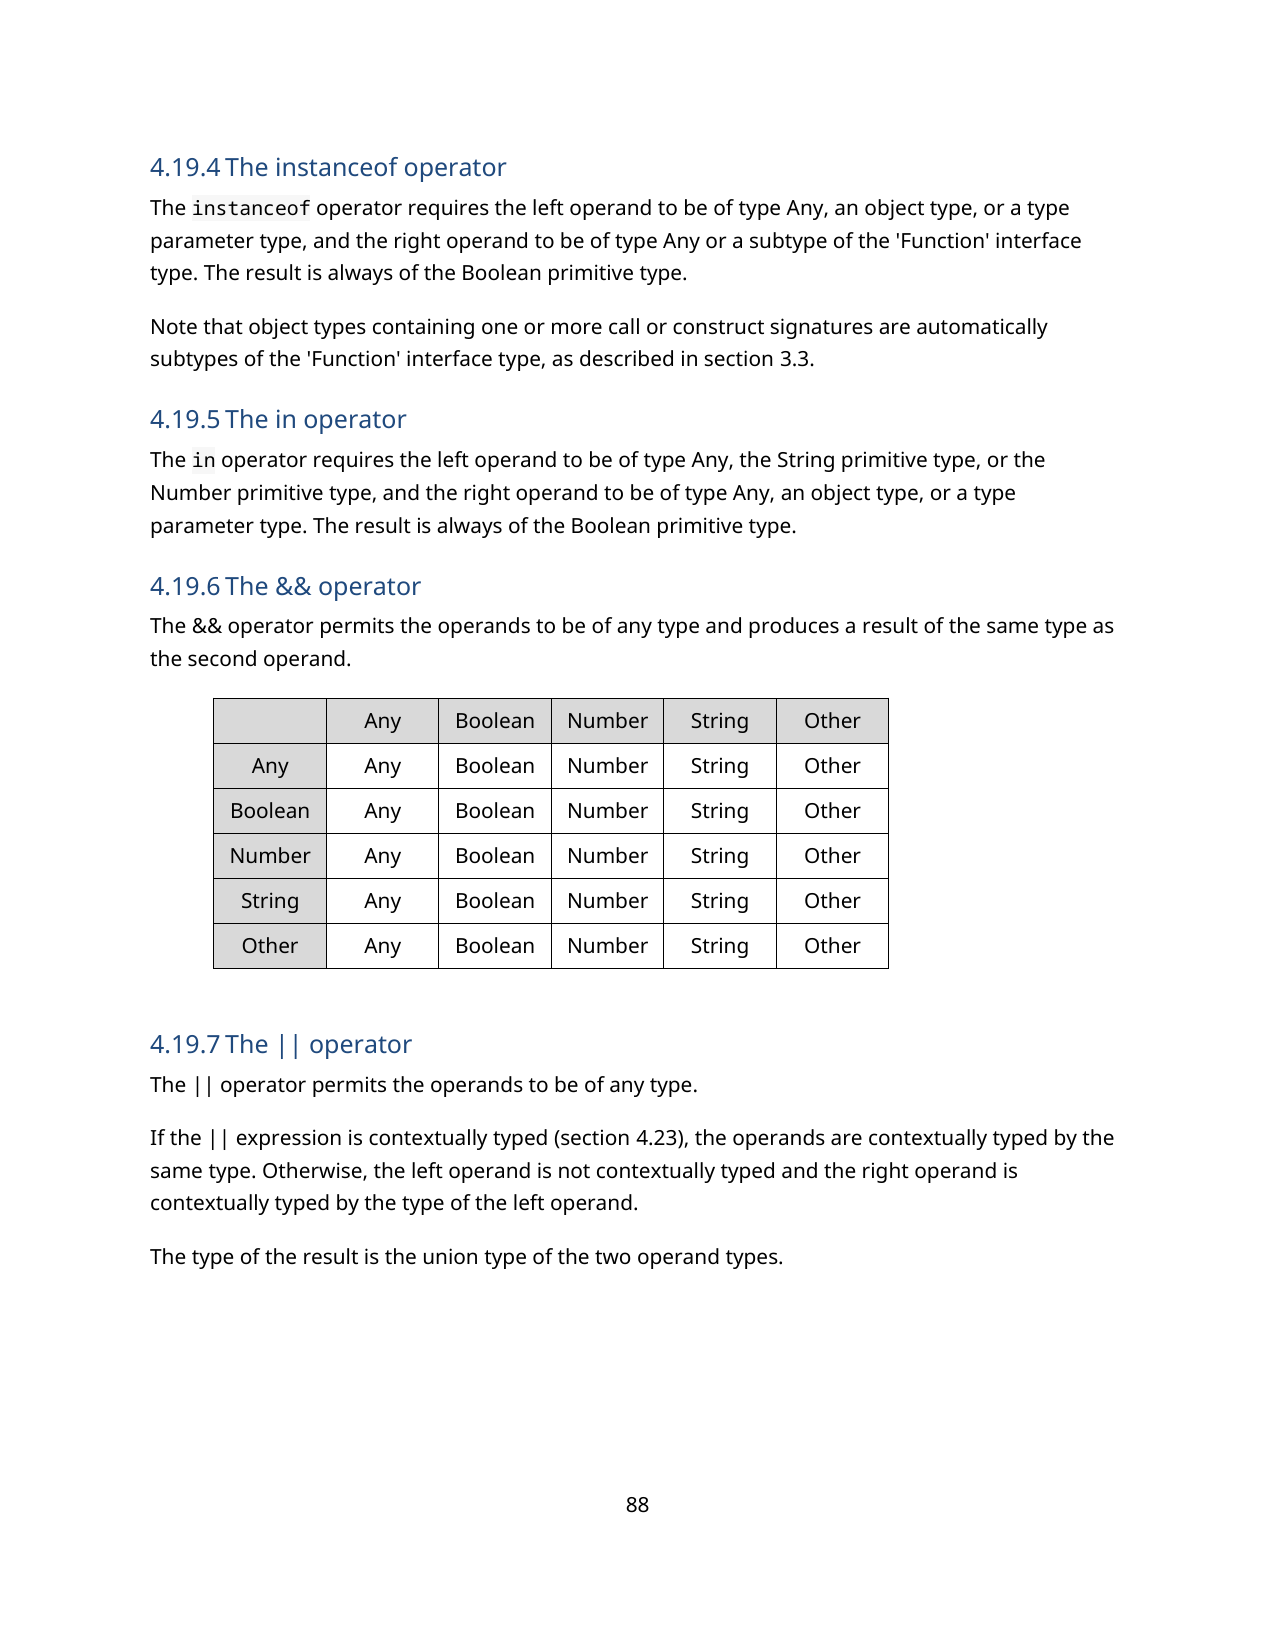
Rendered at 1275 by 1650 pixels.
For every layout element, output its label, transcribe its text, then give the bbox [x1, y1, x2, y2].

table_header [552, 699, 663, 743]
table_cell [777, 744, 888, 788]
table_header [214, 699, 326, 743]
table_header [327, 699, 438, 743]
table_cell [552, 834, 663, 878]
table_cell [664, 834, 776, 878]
text The instanceof operator requires the left operand to be of type Any, an object type, or a type parameter type, and the right operand to be of type Any or a subtype of the 'Function' interface type. The result is always of the Boolean primitive type. [150, 193, 1125, 287]
text If the || expression is contextually typed (section 4.23), the operands are contextually typed by the same type. Otherwise, the left operand is not contextually typed and the right operand is contextually typed by the type of the left operand. [150, 1123, 1125, 1217]
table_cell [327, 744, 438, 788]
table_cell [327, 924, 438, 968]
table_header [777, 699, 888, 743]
subtitle The && operator [150, 568, 1125, 602]
subtitle The || operator [150, 1026, 1125, 1060]
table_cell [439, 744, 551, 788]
text Note that object types containing one or more call or construct signatures are automatically subtypes of the 'Function' interface type, as described in section 3.3. [150, 312, 1125, 373]
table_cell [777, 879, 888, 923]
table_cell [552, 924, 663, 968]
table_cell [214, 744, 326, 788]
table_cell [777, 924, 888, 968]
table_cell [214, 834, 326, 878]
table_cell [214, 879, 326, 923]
text The type of the result is the union type of the two operand types. [150, 1242, 1125, 1270]
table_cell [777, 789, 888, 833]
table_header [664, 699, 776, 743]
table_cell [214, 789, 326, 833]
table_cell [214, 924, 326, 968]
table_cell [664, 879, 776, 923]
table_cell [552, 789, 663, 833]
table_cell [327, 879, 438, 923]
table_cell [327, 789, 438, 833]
subtitle The instanceof operator [150, 150, 1125, 184]
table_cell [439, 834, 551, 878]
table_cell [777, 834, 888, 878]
text The || operator permits the operands to be of any type. [150, 1070, 1125, 1098]
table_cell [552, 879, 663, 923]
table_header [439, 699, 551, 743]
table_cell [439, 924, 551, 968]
text The && operator permits the operands to be of any type and produces a result of the same type as the second operand. [150, 612, 1125, 673]
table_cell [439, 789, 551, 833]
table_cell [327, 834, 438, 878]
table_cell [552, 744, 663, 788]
text The in operator requires the left operand to be of type Any, the String primitive type, or the Number primitive type, and the right operand to be of type Any, an object type, or a type parameter type. The result is always of the Boolean primitive type. [150, 446, 1125, 539]
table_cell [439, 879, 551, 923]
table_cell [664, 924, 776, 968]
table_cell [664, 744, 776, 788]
subtitle The in operator [150, 402, 1125, 436]
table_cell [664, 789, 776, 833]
